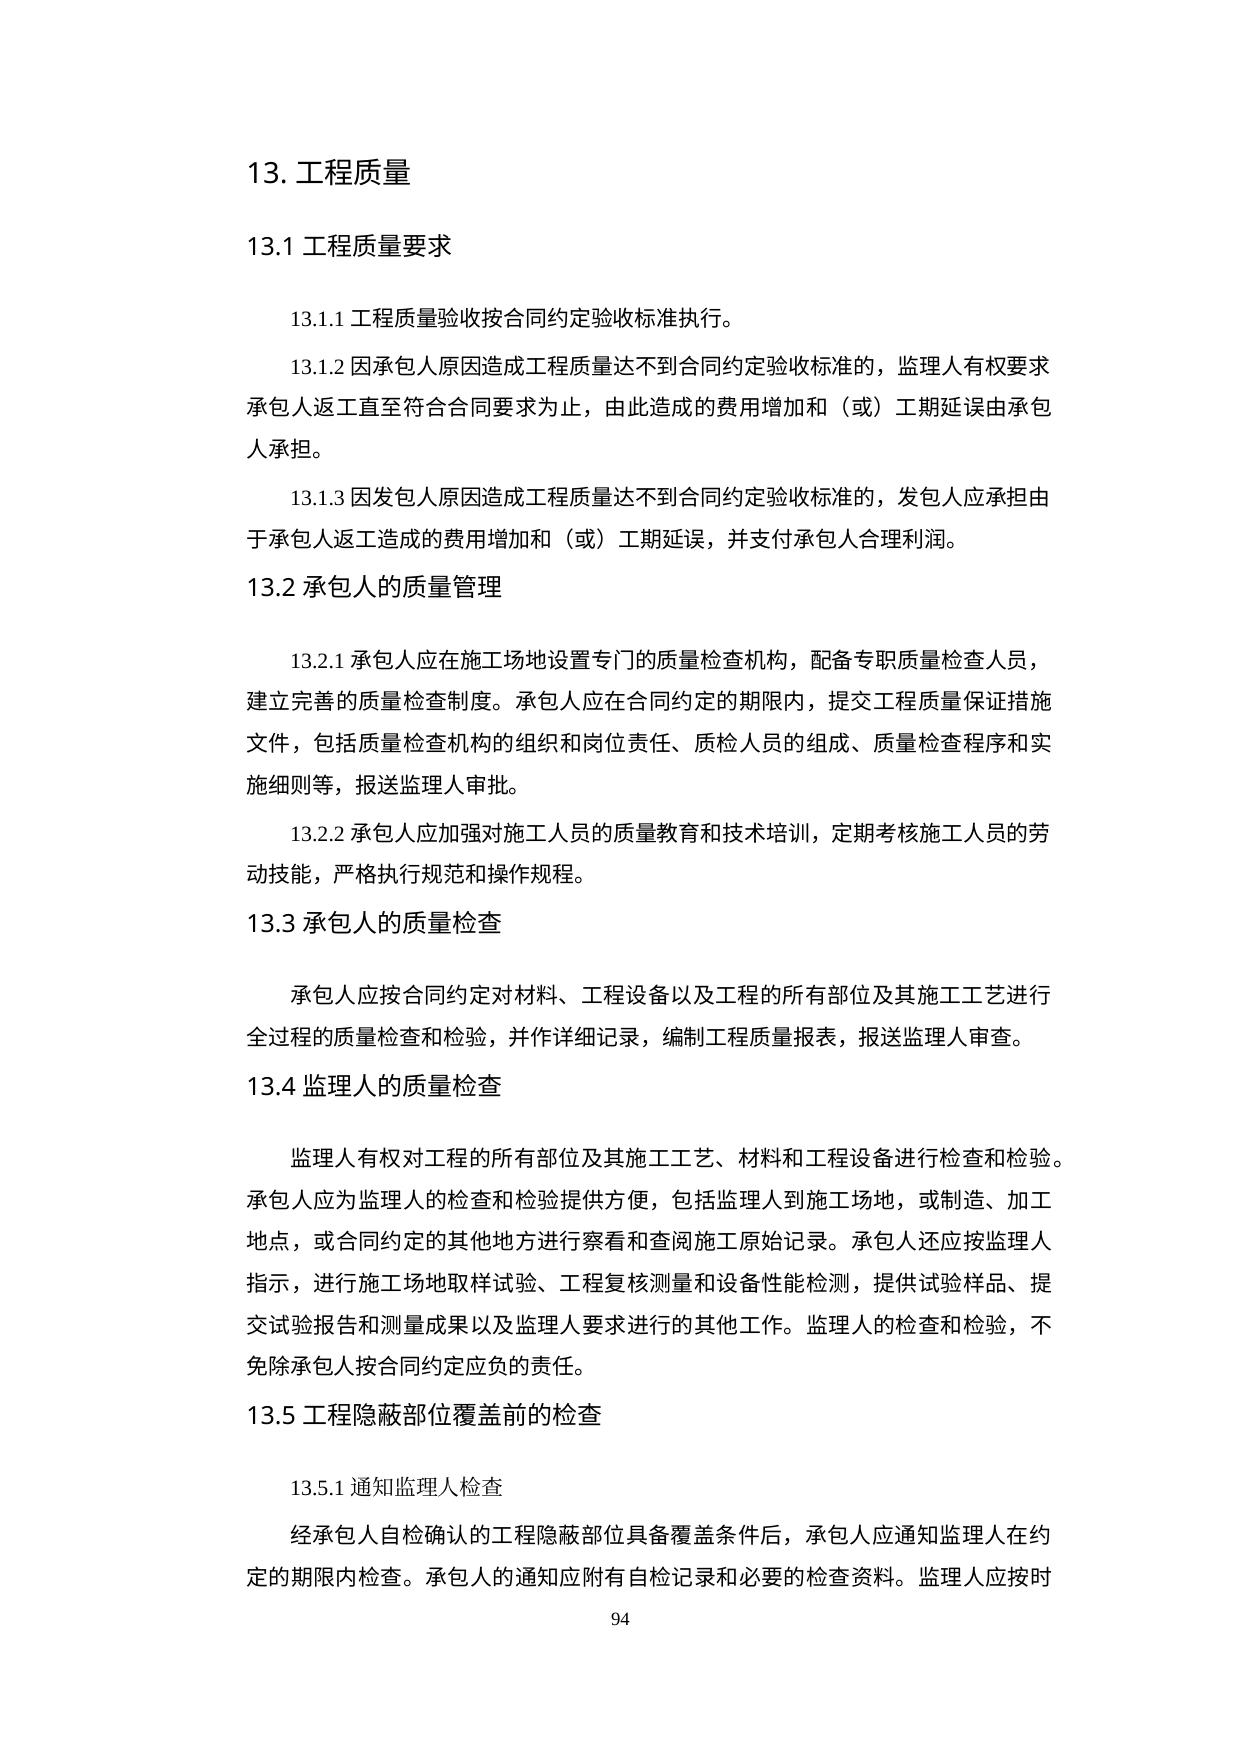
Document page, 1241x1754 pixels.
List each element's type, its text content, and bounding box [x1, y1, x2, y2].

text 13.2 承包人的质量管理 [246, 568, 1053, 604]
text 13.1.2 因承包人原因造成工程质量达不到合同约定验收标准的，监理人有权要求承包人返工直至符合合同要求为止，由此造成的费用增加和（或）工期延误由承包人承担。 [246, 341, 1053, 466]
text 承包人应按合同约定对材料、工程设备以及工程的所有部位及其施工工艺进行全过程的质量检查和检验，并作详细记录，编制工程质量报表，报送监理人审查。 [246, 970, 1053, 1054]
text 13.1 工程质量要求 [246, 226, 1053, 262]
text 13.5 工程隐蔽部位覆盖前的检查 [246, 1396, 1053, 1432]
text 13.3 承包人的质量检查 [246, 903, 1053, 940]
text 13.1.1 工程质量验收按合同约定验收标准执行。 [246, 293, 1053, 334]
text 13. 工程质量 [246, 150, 1053, 192]
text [246, 1510, 1053, 1594]
text 13.4 监理人的质量检查 [246, 1066, 1053, 1102]
text 13.2.2 承包人应加强对施工人员的质量教育和技术培训，定期考核施工人员的劳动技能，严格执行规范和操作规程。 [246, 808, 1053, 891]
text 13.2.1 承包人应在施工场地设置专门的质量检查机构，配备专职质量检查人员，建立完善的质量检查制度。承包人应在合同约定的期限内，提交工程质量保证措施文件，包括质量检查机构的组织和岗位责任、质检人员的组成、质量检查程序和实施细则等，报送监理人审批。 [246, 635, 1053, 801]
text 13.1.3 因发包人原因造成工程质量达不到合同约定验收标准的，发包人应承担由于承包人返工造成的费用增加和（或）工期延误，并支付承包人合理利润。 [246, 472, 1053, 555]
text 13.5.1 通知监理人检查 [246, 1462, 1053, 1504]
text 监理人有权对工程的所有部位及其施工工艺、材料和工程设备进行检查和检验。承包人应为监理人的检查和检验提供方便，包括监理人到施工场地，或制造、加工地点，或合同约定的其他地方进行察看和查阅施工原始记录。承包人还应按监理人指示，进行施工场地取样试验、工程复核测量和设备性能检测，提供试验样品、提交试验报告和测量成果以及监理人要求进行的其他工作。监理人的检查和检验，不免除承包人按合同约定应负的责任。 [246, 1133, 1053, 1383]
